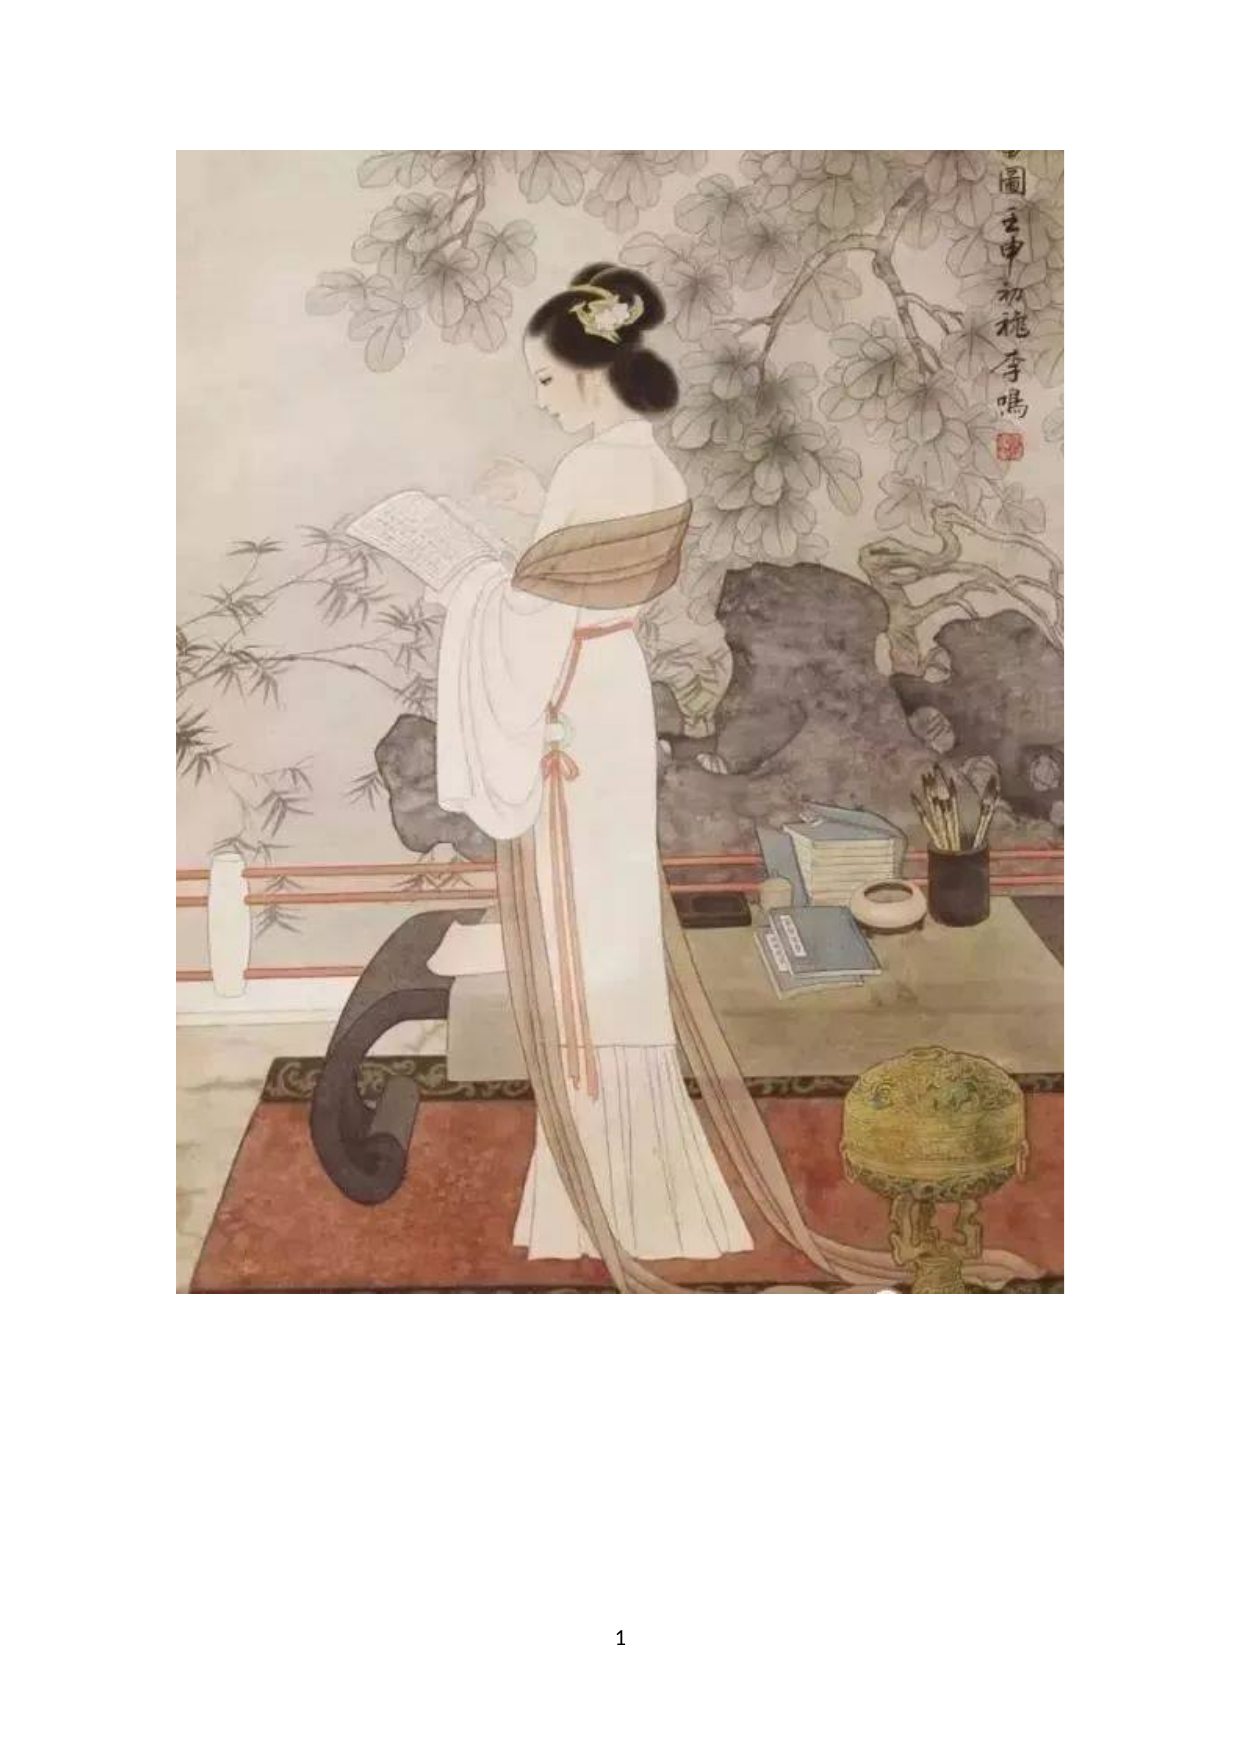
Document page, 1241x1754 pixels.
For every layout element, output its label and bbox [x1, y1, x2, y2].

picture [176, 150, 1065, 1294]
